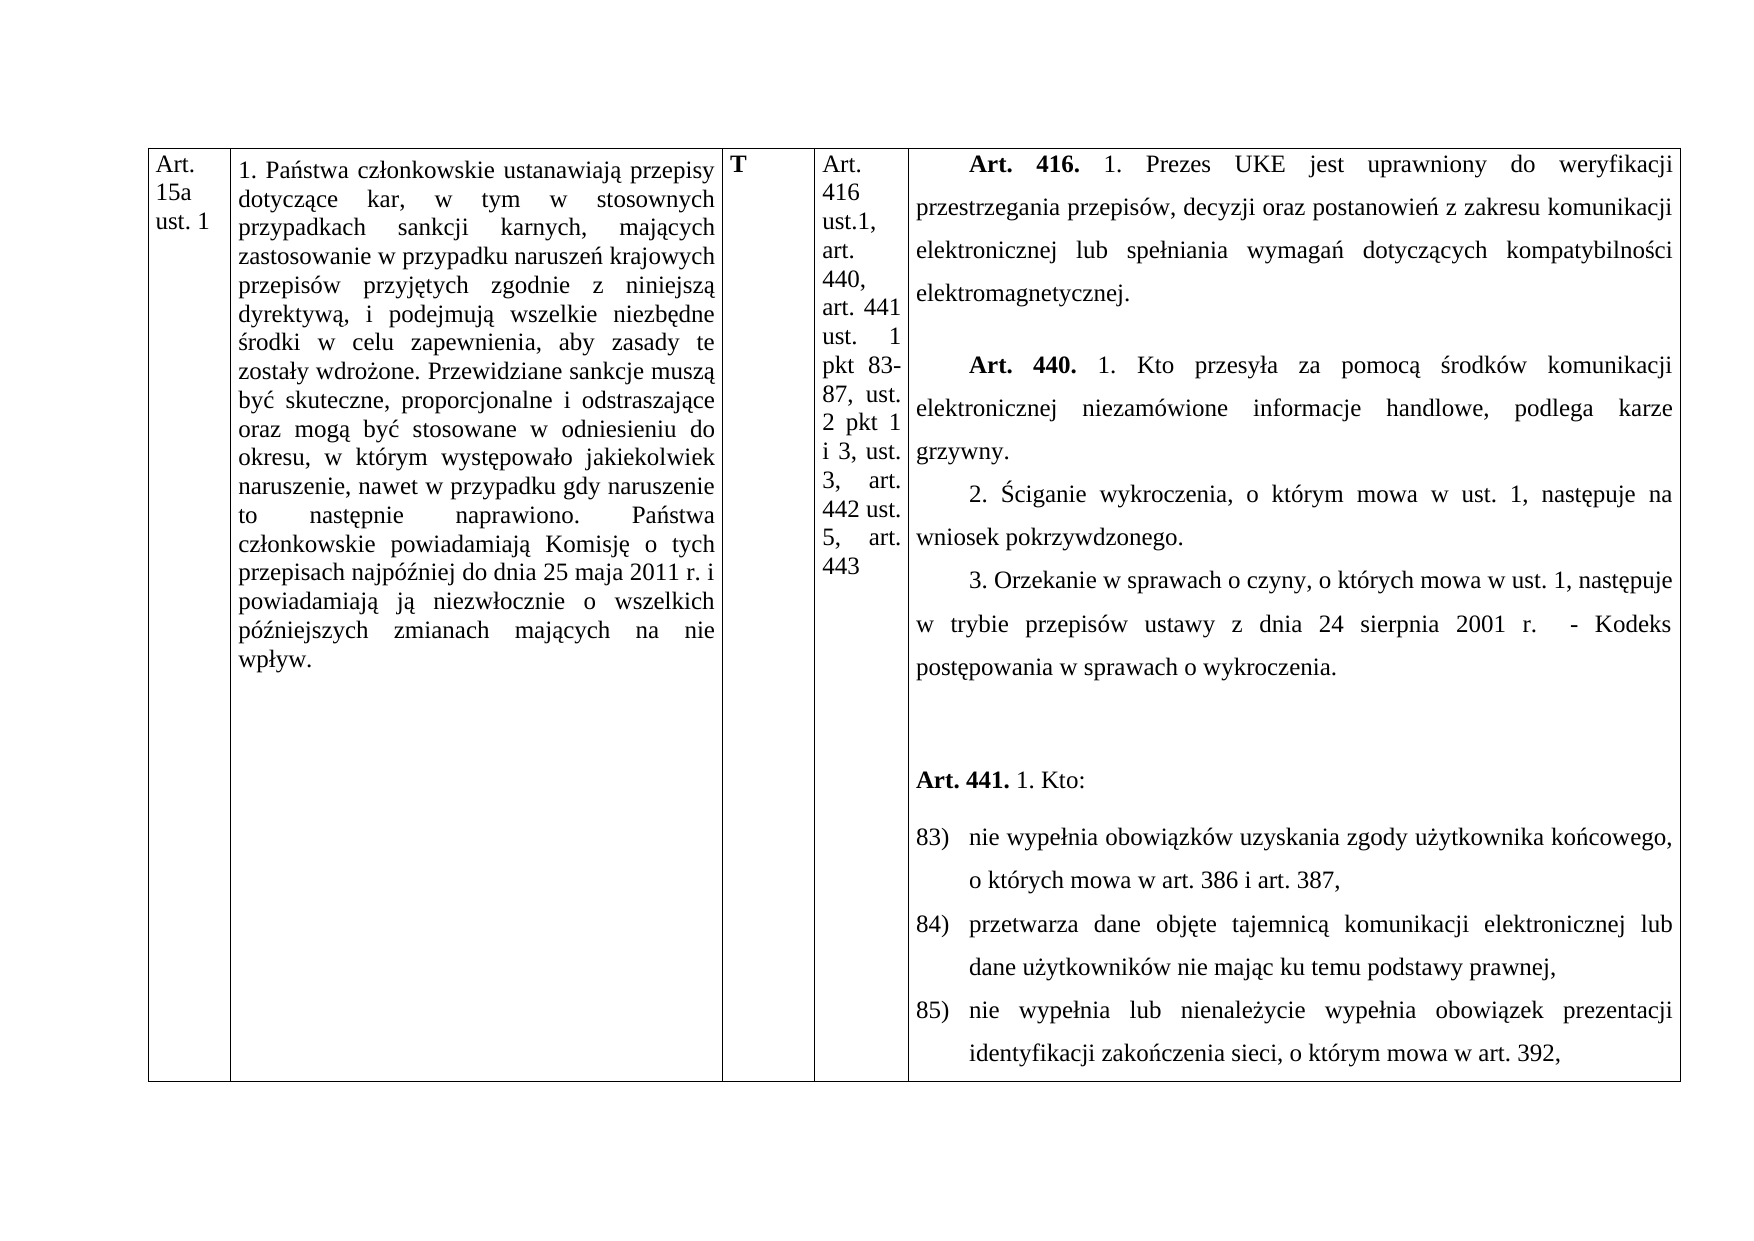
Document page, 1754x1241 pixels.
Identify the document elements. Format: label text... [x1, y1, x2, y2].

table_cell Art. 15a ust. 1 [149, 149, 230, 1081]
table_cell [815, 149, 908, 1081]
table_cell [231, 149, 722, 1081]
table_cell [909, 149, 1680, 1081]
table_cell T [723, 149, 814, 1081]
